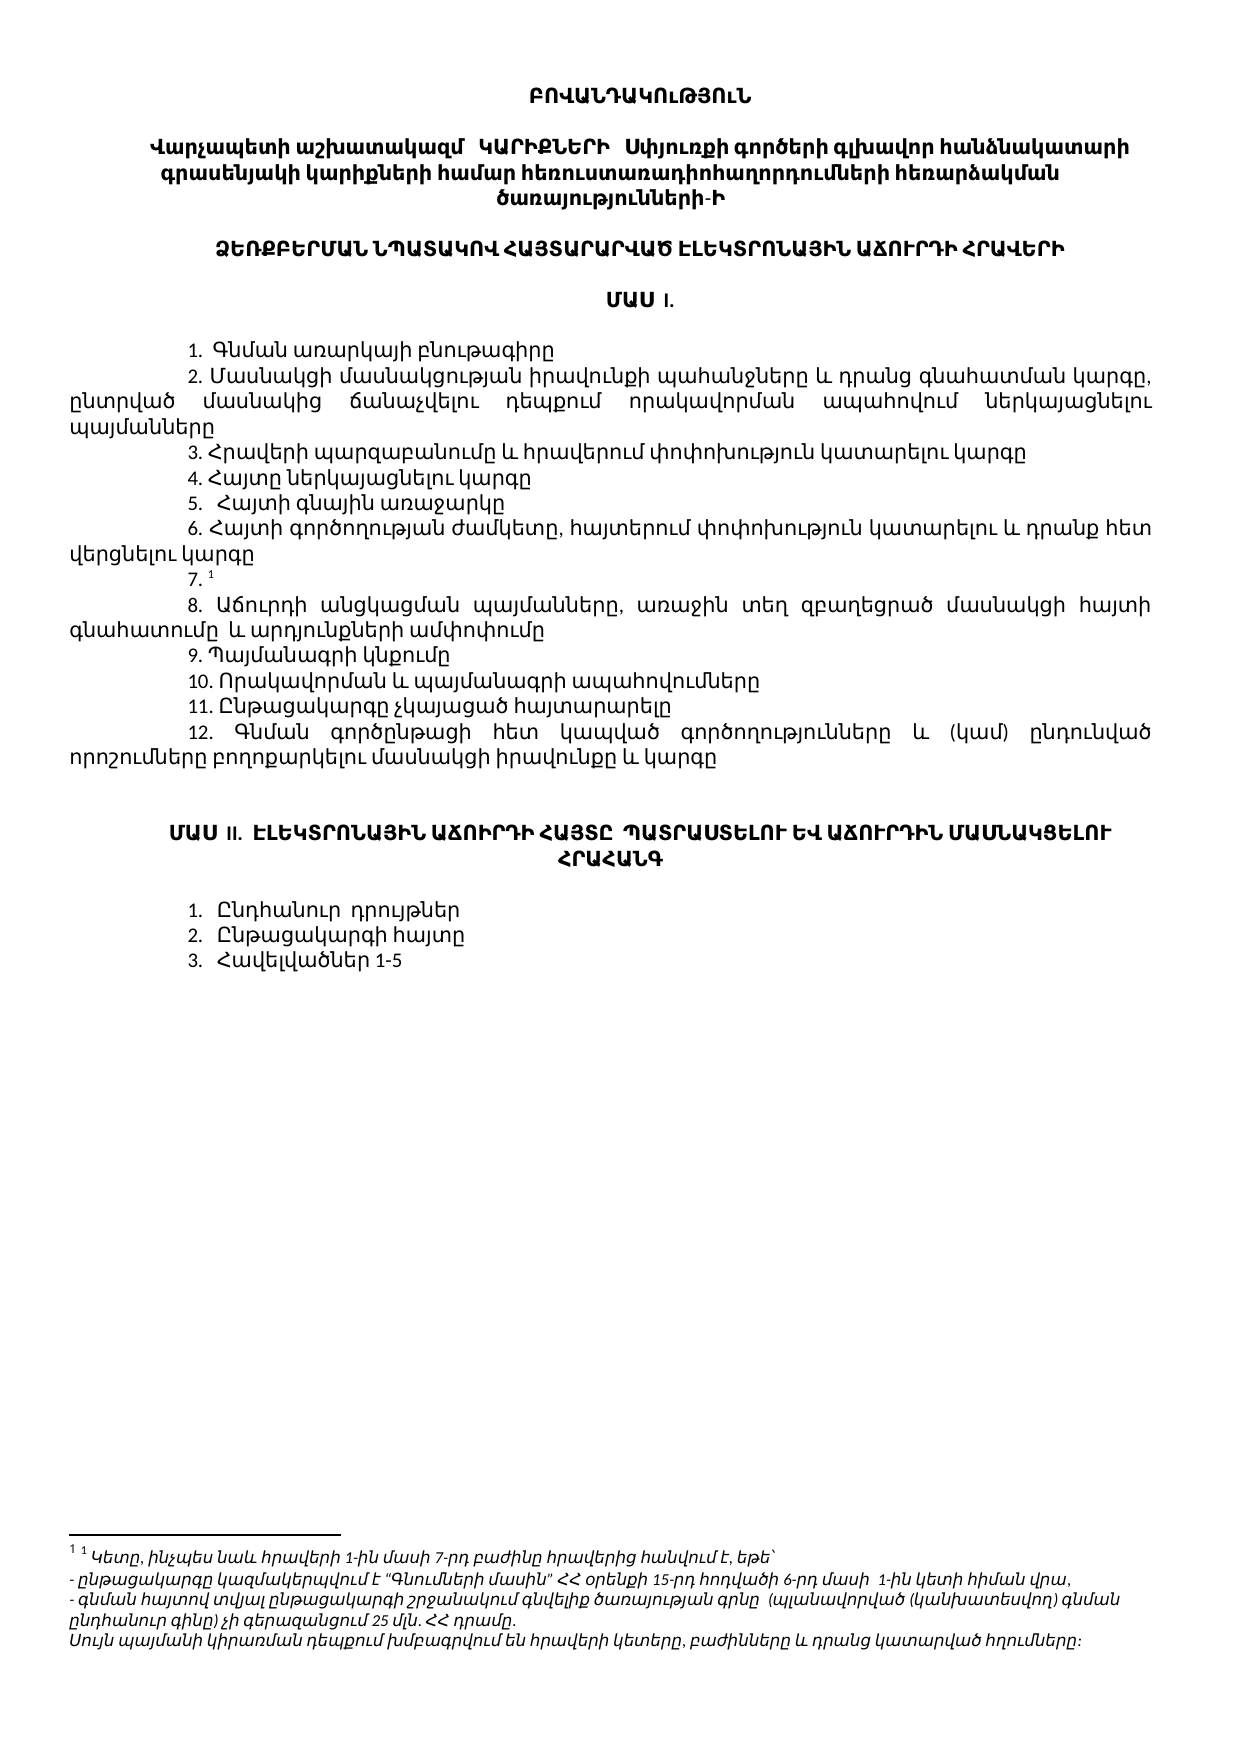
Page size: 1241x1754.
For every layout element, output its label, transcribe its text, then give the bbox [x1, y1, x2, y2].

text 3. Հրավերի պարզաբանումը և հրավերում փոփոխություն կատարելու կարգը [69, 439, 1152, 465]
text 7. [69, 566, 1152, 592]
text 2. Ընթացակարգի հայտը [69, 922, 1152, 948]
text ՄԱՍ II. ԷԼԵԿՏՐՈՆԱՅԻՆ ԱՃՈԻՐԴԻ ՀԱՅՏԸ ՊԱՏՐԱՍՏԵԼՈՒ ԵՎ ԱՃՈՒՐԴԻՆ ՄԱՍՆԱԿՑԵԼՈՒ ՀՐԱՀԱՆԳ [69, 821, 1152, 871]
text 12. Գնման գործընթացի հետ կապված գործողությունները և (կամ) ընդունված որոշումները բողոքարկելու մասնակցի իրավունքը և կարգը [69, 719, 1152, 770]
text 8. Աճուրդի անցկացման պայմանները, առաջին տեղ զբաղեցրած մասնակցի հայտի գնահատումը և արդյունքների ամփոփումը [69, 592, 1152, 643]
text Վարչապետի աշխատակազմ ԿԱՐԻՔՆԵՐԻ Սփյուռքի գործերի գլխավոր հանձնակատարի գրասենյակի կարիքների համար հեռուստառադիոհաղորդումների հեռարձակման ծառայությունների-Ի [69, 134, 1152, 211]
text 4. Հայտը ներկայացնելու կարգը [69, 465, 1152, 490]
text 9. Պայմանագրի կնքումը [69, 643, 1152, 668]
text 3. Հավելվածներ 1-5 [69, 948, 1152, 973]
text ՁԵՌՔԲԵՐՄԱՆ ՆՊԱՏԱԿՈՎ ՀԱՅՏԱՐԱՐՎԱԾ ԷԼԵԿՏՐՈՆԱՅԻՆ ԱՃՈՒՐԴԻ ՀՐԱՎԵՐԻ [69, 236, 1152, 261]
text 6. Հայտի գործողության ժամկետը, հայտերում փոփոխություն կատարելու և դրանք հետ վերցնելու կարգը [69, 516, 1152, 566]
text ՄԱՍ I. [69, 287, 1152, 312]
text ԲՈՎԱՆԴԱԿՈւԹՅՈւՆ [69, 83, 1152, 109]
text 11. Ընթացակարգը չկայացած հայտարարելը [69, 693, 1152, 719]
text 2. Մասնակցի մասնակցության իրավունքի պահանջները և դրանց գնահատման կարգը, ընտրված մասնակից ճանաչվելու դեպքում որակավորման ապահովում ներկայացնելու պայմանները [69, 363, 1152, 439]
text 1. Գնման առարկայի բնութագիրը [69, 338, 1152, 363]
text 10. Որակավորման և պայմանագրի ապահովումները [69, 668, 1152, 693]
text 1. Ընդհանուր դրույթներ [69, 897, 1152, 922]
text 5. Հայտի գնային առաջարկը [69, 490, 1152, 516]
